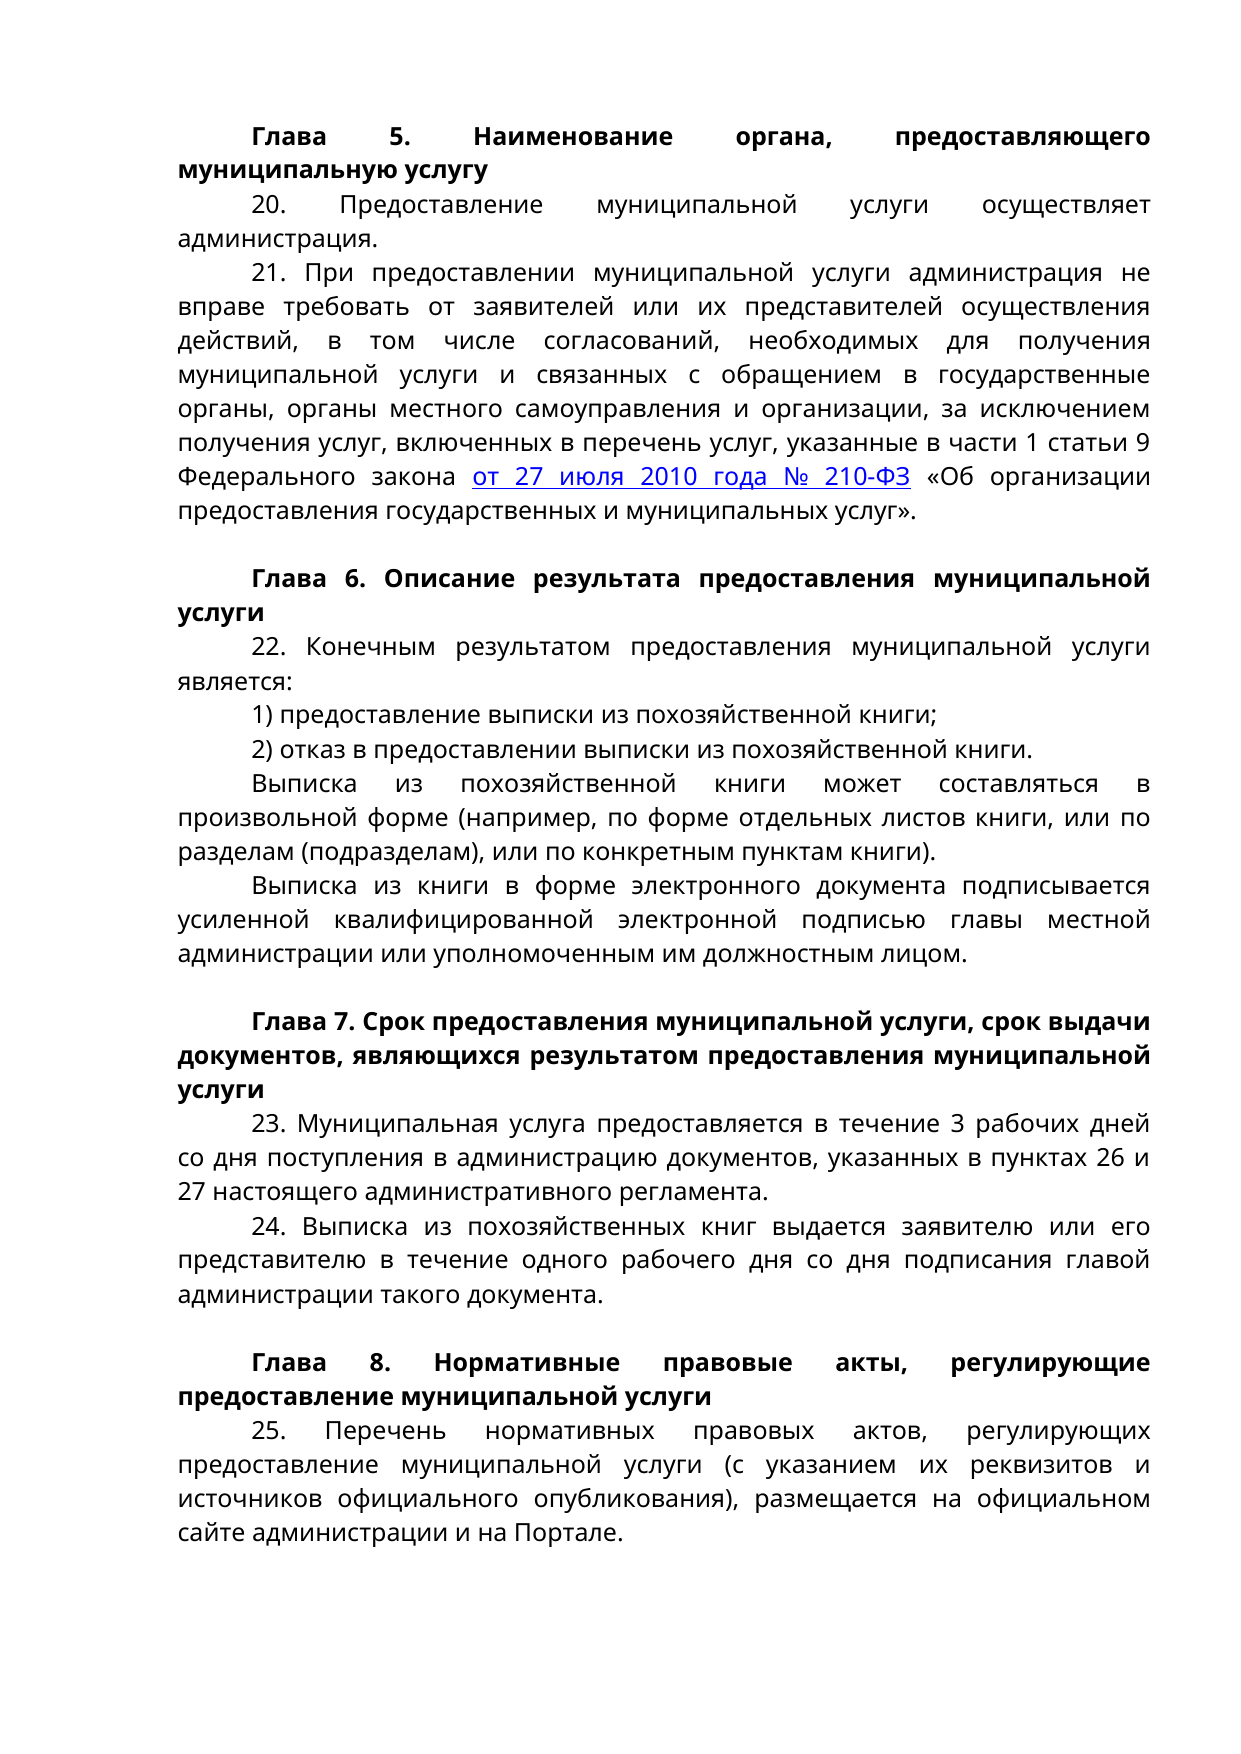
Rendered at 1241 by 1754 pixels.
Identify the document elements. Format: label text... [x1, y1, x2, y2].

text Глава 6. Описание результата предоставления муниципальной услуги [177, 561, 1152, 629]
text 1) предоставление выписки из похозяйственной книги; [177, 697, 1152, 731]
text 20. Предоставление муниципальной услуги осуществляет администрация. [177, 186, 1152, 254]
text 23. Муниципальная услуга предоставляется в течение 3 рабочих дней со дня поступления в администрацию документов, указанных в пунктах 26 и 27 настоящего административного регламента. [177, 1106, 1152, 1208]
text Глава 5. Наименование органа, предоставляющего муниципальную услугу [177, 118, 1152, 186]
text Выписка из книги в форме электронного документа подписывается усиленной квалифицированной электронной подписью главы местной администрации или уполномоченным им должностным лицом. [177, 867, 1152, 970]
text Выписка из похозяйственной книги может составляться в произвольной форме (например, по форме отдельных листов книги, или по разделам (подразделам), или по конкретным пунктам книги). [177, 765, 1152, 867]
text 24. Выписка из похозяйственных книг выдается заявителю или его представителю в течение одного рабочего дня со дня подписания главой администрации такого документа. [177, 1208, 1152, 1310]
text 21. При предоставлении муниципальной услуги администрация не вправе требовать от заявителей или их представителей осуществления действий, в том числе согласований, необходимых для получения муниципальной услуги и связанных с обращением в государственные органы, органы местного самоуправления и организации, за исключением получения услуг, включенных в перечень услуг, указанные в части 1 статьи 9 Федерального закона от 27 июля 2010 года № 210-ФЗ «Об организации предоставления государственных и муниципальных услуг». [177, 254, 1152, 527]
text Глава 7. Срок предоставления муниципальной услуги, срок выдачи документов, являющихся результатом предоставления муниципальной услуги [177, 1004, 1152, 1106]
text 25. Перечень нормативных правовых актов, регулирующих предоставление муниципальной услуги (с указанием их реквизитов и источников официального опубликования), размещается на официальном сайте администрации и на Портале. [177, 1412, 1152, 1549]
text 2) отказ в предоставлении выписки из похозяйственной книги. [177, 731, 1152, 765]
text Глава 8. Нормативные правовые акты, регулирующие предоставление муниципальной услуги [177, 1344, 1152, 1412]
text 22. Конечным результатом предоставления муниципальной услуги является: [177, 629, 1152, 697]
